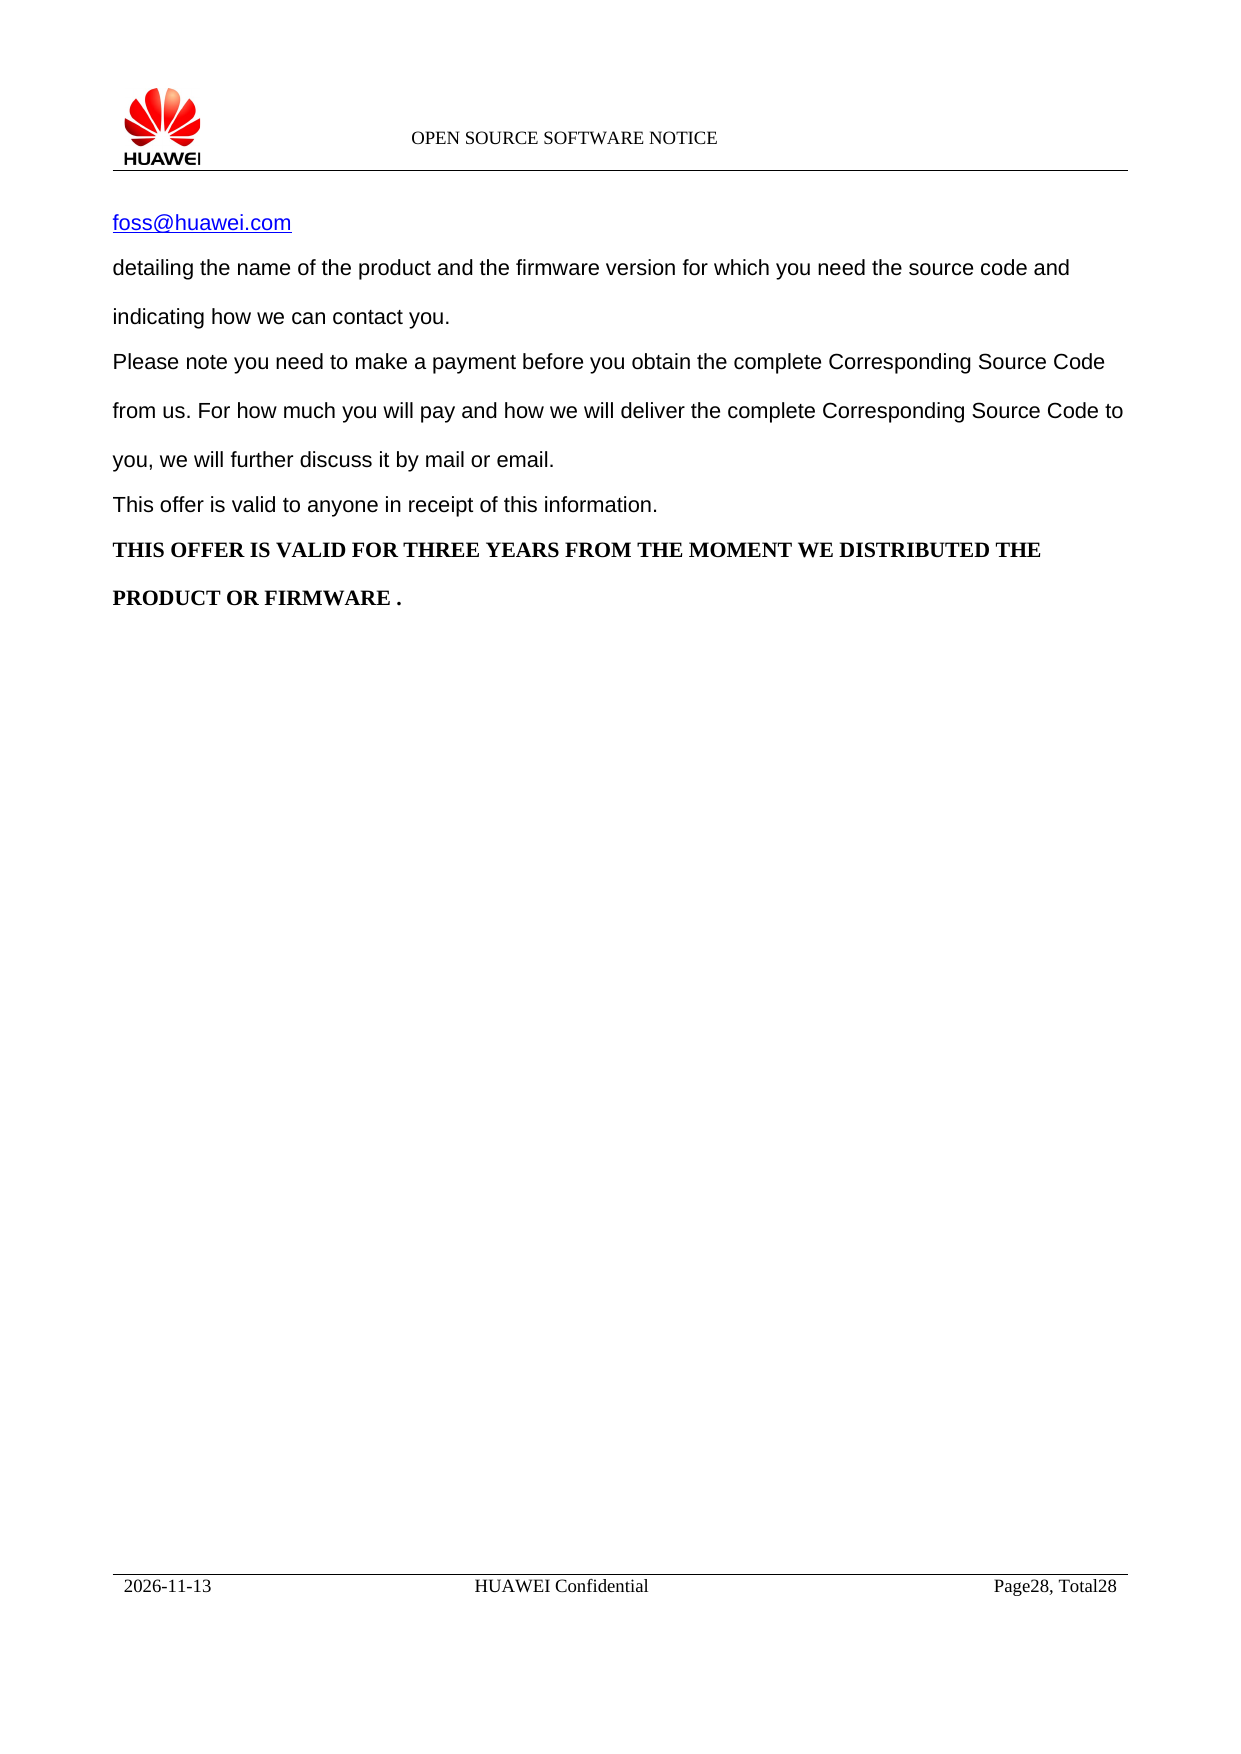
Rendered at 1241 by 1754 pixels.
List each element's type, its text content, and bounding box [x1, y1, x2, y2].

text This offer is valid for three years from the moment we distributed the product or firmware . [112, 533, 1128, 614]
text Please note you need to make a payment before you obtain the complete Corresponding Source Code from us. For how much you will pay and how we will deliver the complete Corresponding Source Code to you, we will further discuss it by mail or email. [112, 345, 1128, 475]
text This offer is valid to anyone in receipt of this information. [112, 488, 1128, 520]
text detailing the name of the product and the firmware version for which you need the source code and indicating how we can contact you. [112, 251, 1128, 333]
picture [124, 88, 201, 165]
text foss@huawei.com [112, 206, 1128, 239]
